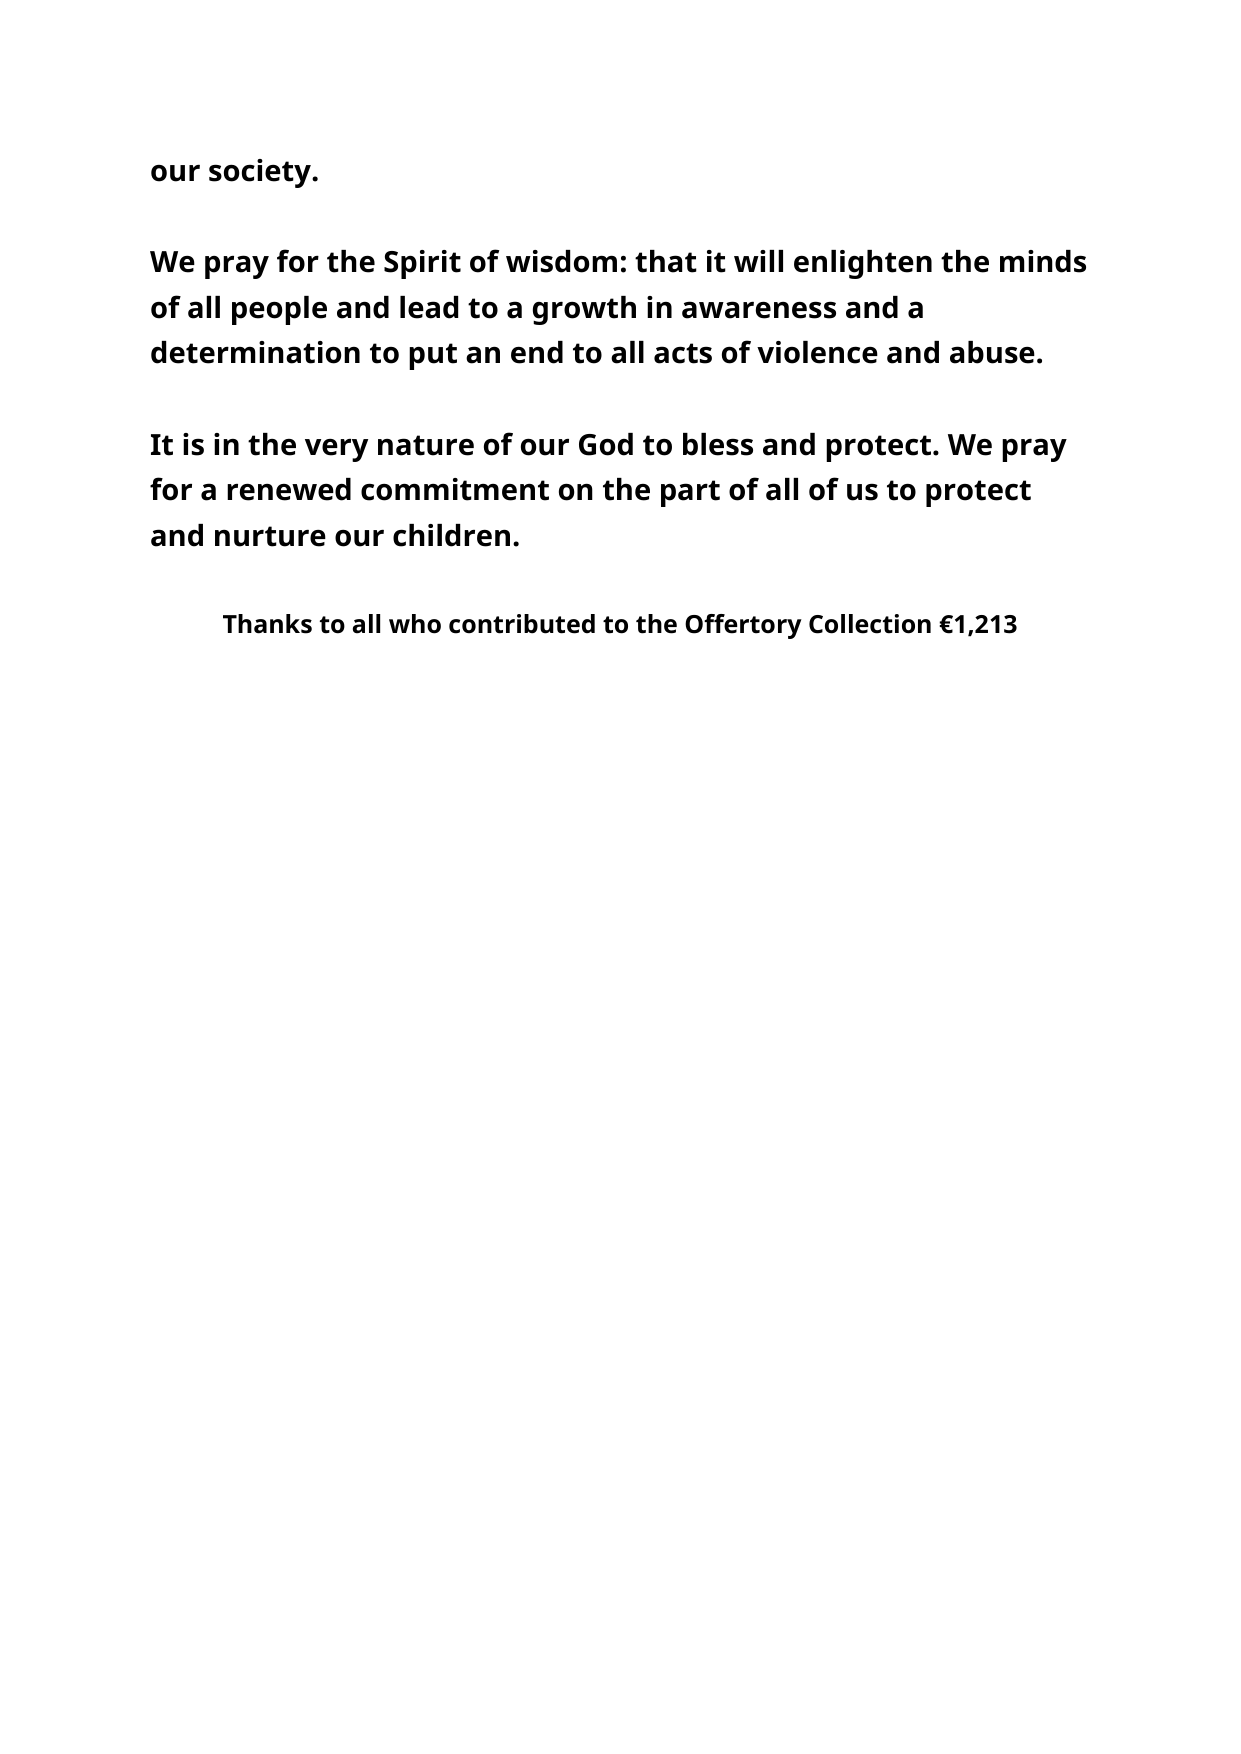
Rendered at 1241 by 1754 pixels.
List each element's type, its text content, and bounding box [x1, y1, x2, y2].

text Thanks to all who contributed to the Offertory Collection €1,213 [150, 606, 1090, 640]
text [150, 150, 1090, 555]
